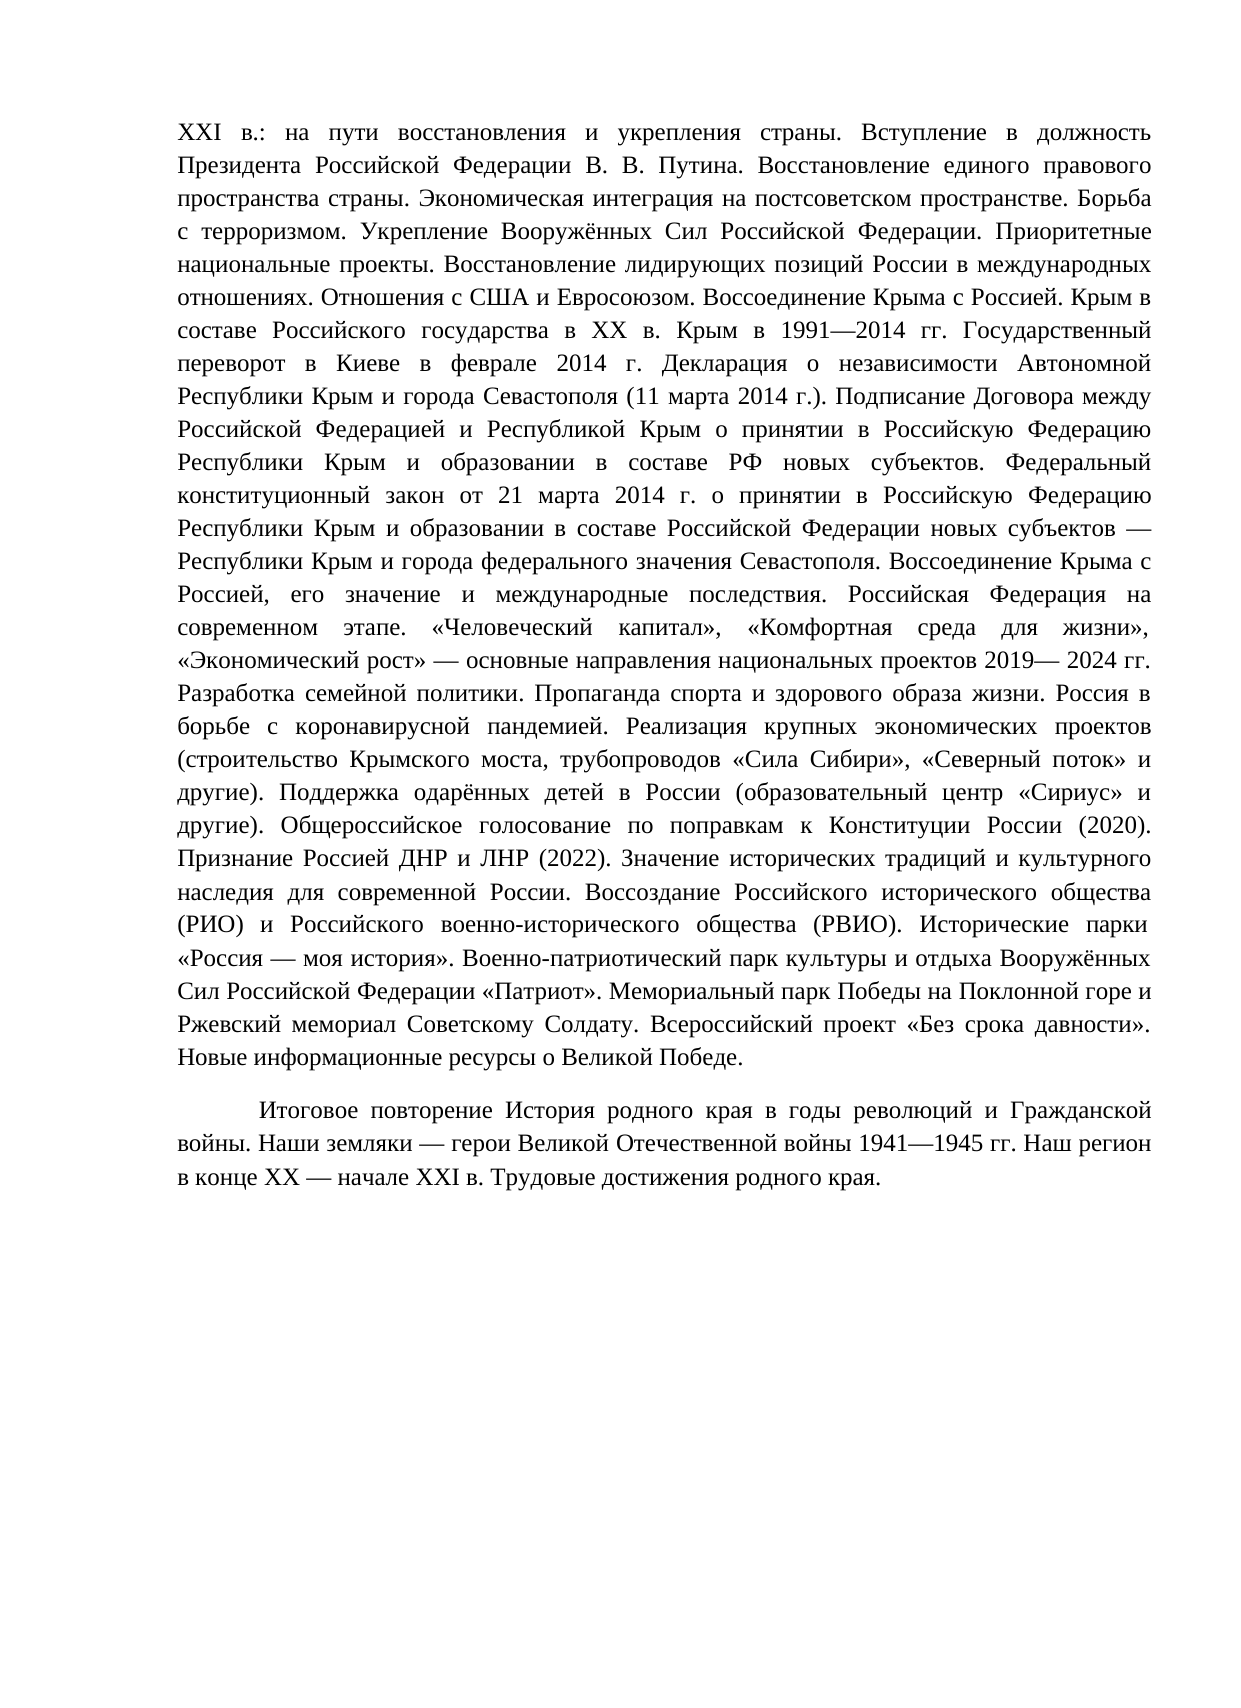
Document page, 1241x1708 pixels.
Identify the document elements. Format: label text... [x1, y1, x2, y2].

text Итоговое повторение История родного края в годы революций и Гражданской войны. Наши земляки — герои Великой Отечественной войны 1941—1945 гг. Наш регион в конце XX — начале XXI в. Трудовые достижения родного края. [177, 1096, 1152, 1190]
text «Экономический рост» — основные направления национальных проектов 2019— 2024 гг. Разработка семейной политики. Пропаганда спорта и здорового образа жизни. Россия в борьбе с коронавирусной пандемией. Реализация крупных экономических проектов (строительство Крымского моста, трубопроводов «Сила Сибири», «Северный поток» и другие). Поддержка одарённых детей в России (образовательный центр «Сириус» и другие). Общероссийское голосование по поправкам к Конституции России (2020). Признание Россией ДНР и ЛНР (2022). Значение исторических традиций и культурного наследия для современной России. Воссоздание Российского исторического общества (РИО) и Российского военно-исторического общества (РВИО). Исторические парки [177, 645, 1152, 938]
text «Россия — моя история». Военно-патриотический парк культуры и отдыха Вооружённых Сил Российской Федерации «Патриот». Мемориальный парк Победы на Поклонной горе и Ржевский мемориал Советскому Солдату. Всероссийский проект «Без срока давности». Новые информационные ресурсы о Великой Победе. [177, 943, 1152, 1071]
list в.: на пути восстановления и укрепления страны. Вступление в должность Президента Российской Федерации В. В. Путина. Восстановление единого правового пространства страны. Экономическая интеграция на постсоветском пространстве. Борьба с терроризмом. Укрепление Вооружённых Сил Российской Федерации. Приоритетные национальные проекты. Восстановление лидирующих позиций России в международных отношениях. Отношения с США и Евросоюзом. Воссоединение Крыма с Россией. Крым в составе Российского государства в XX в. Крым в 1991—2014 гг. Государственный переворот в Киеве в феврале 2014 г. Декларация о независимости Автономной Республики Крым и города Севастополя (11 марта 2014 г.). Подписание Договора между Российской Федерацией и Республикой Крым о принятии в Российскую Федерацию Республики Крым и образовании в составе РФ новых субъектов. Федеральный конституционный закон от 21 марта 2014 г. о принятии в Российскую Федерацию Республики Крым и образовании в составе Российской Федерации новых субъектов — Республики Крым и города федерального значения Севастополя. Воссоединение Крыма с Россией, его значение и международные последствия. Российская Федерация на современном этапе. «Человеческий капитал», «Комфортная среда для жизни», [177, 117, 1152, 641]
